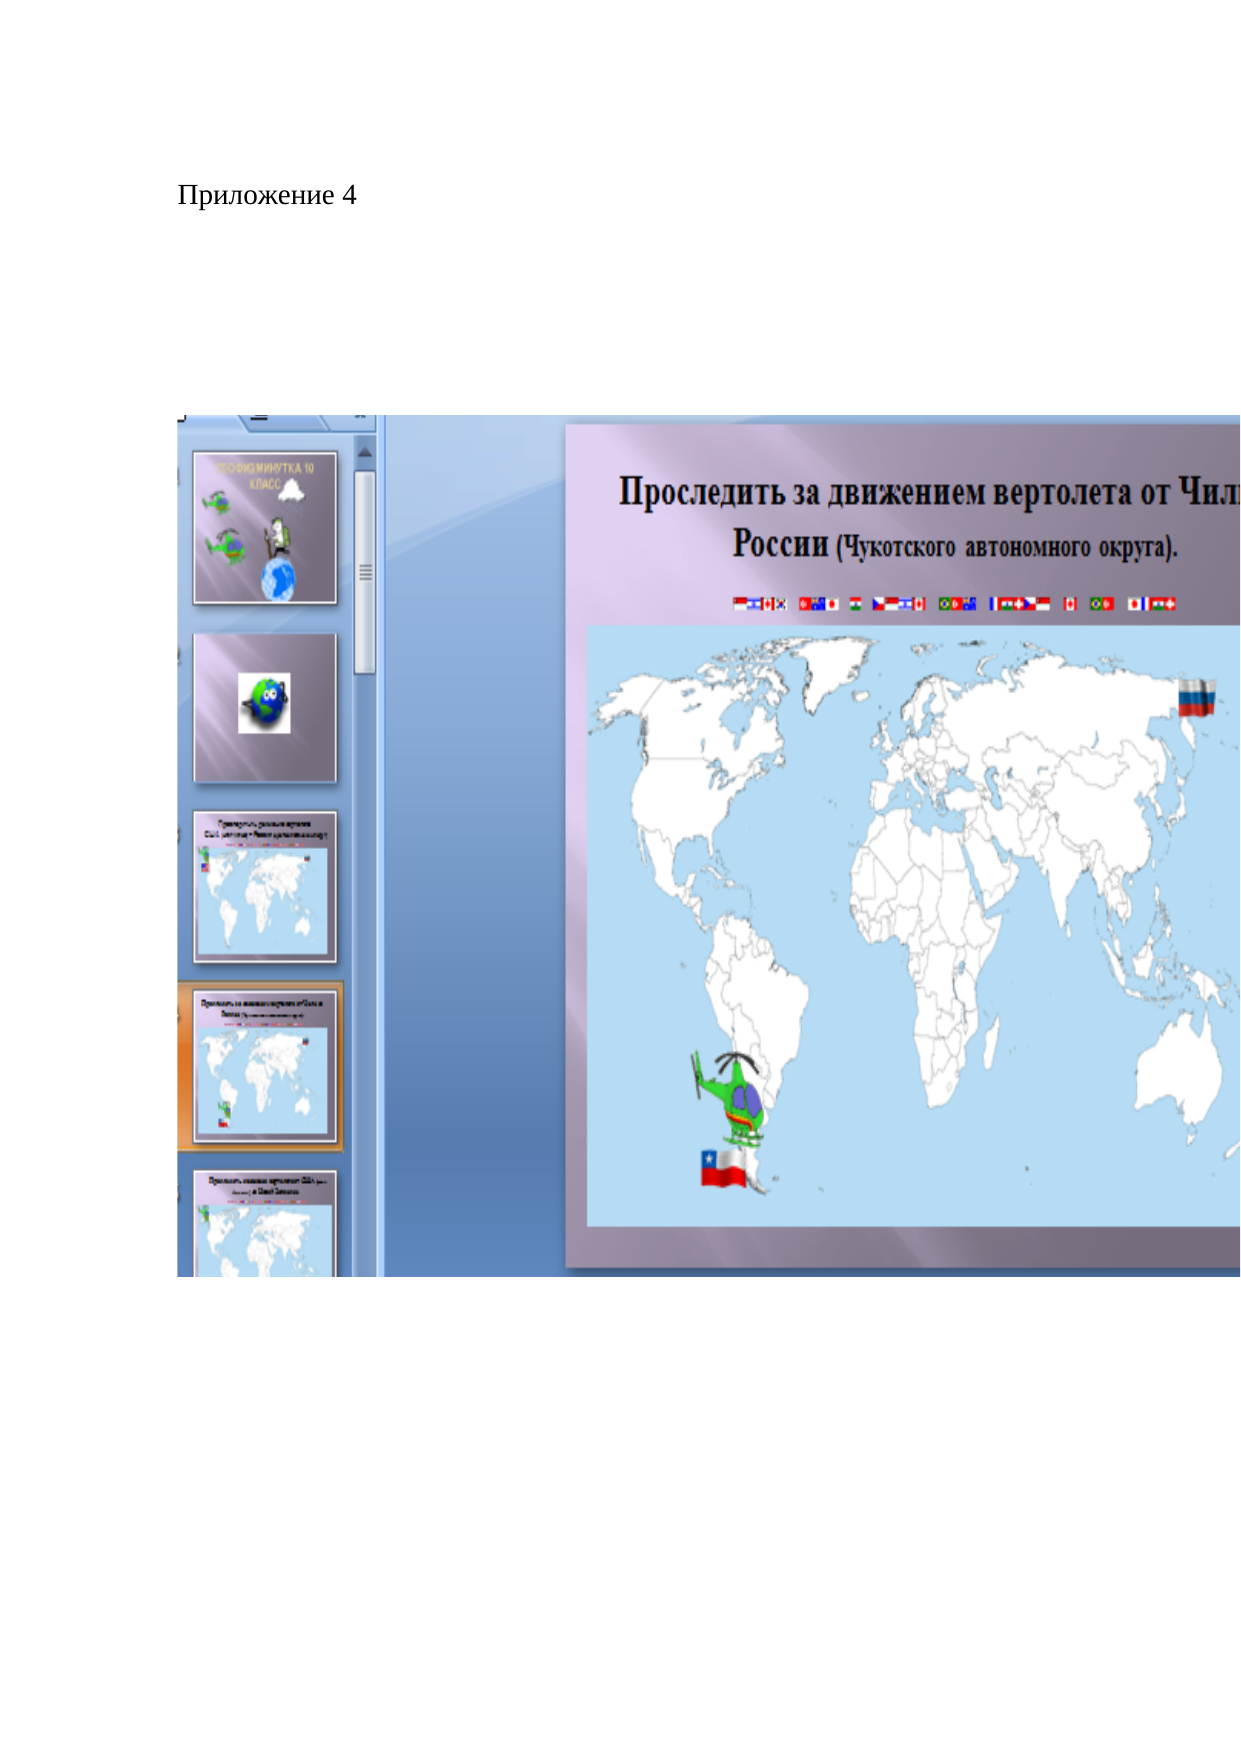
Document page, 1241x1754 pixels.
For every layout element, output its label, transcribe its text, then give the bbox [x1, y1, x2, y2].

picture [177, 415, 1241, 1277]
text Приложение 4 [177, 177, 1152, 211]
